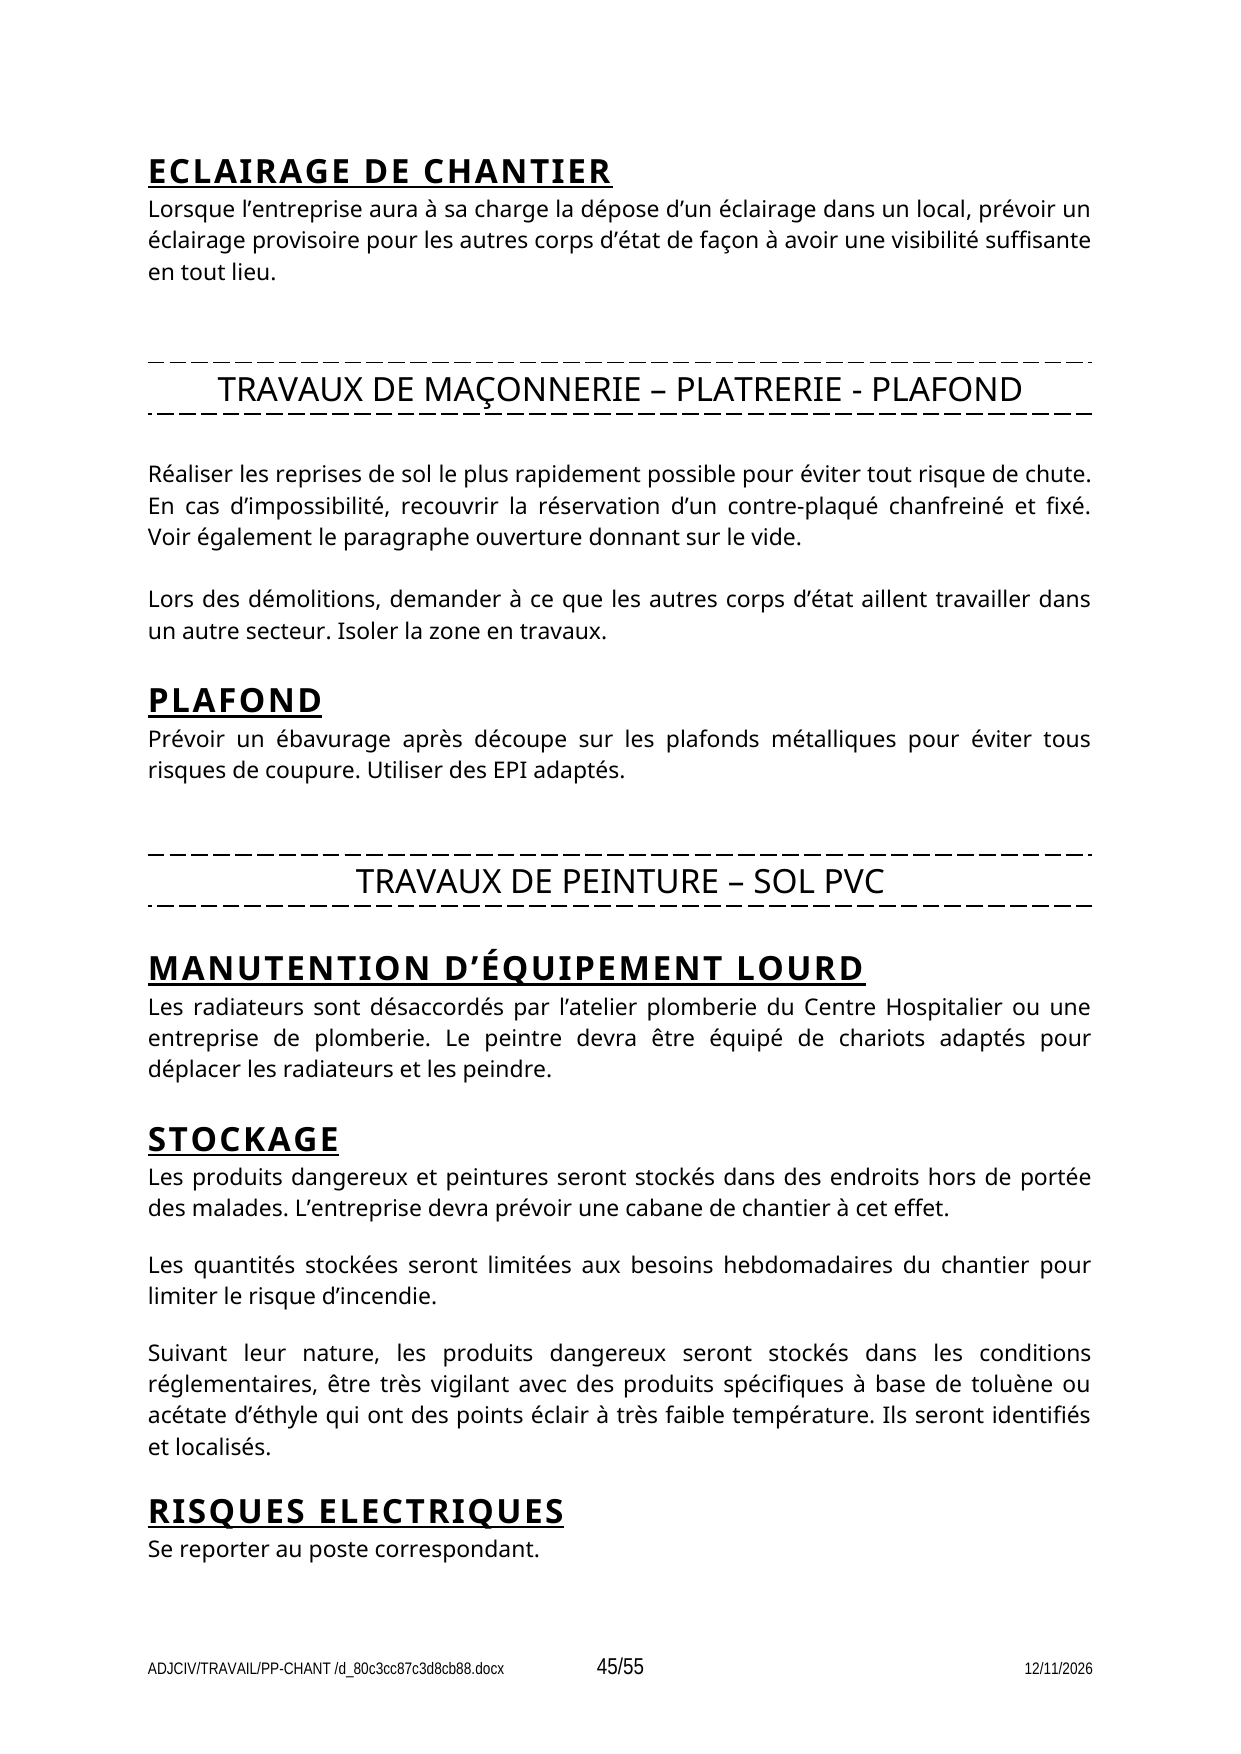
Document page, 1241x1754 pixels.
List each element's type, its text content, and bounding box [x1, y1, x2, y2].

text Se reporter au poste correspondant. [148, 1533, 1092, 1564]
subtitle Stockage [148, 1115, 1092, 1161]
subtitle risques electriques [148, 1487, 1092, 1533]
subtitle Eclairage de chantier [148, 148, 1092, 193]
subtitle TRAVAUX DE PEINTURE – SOL PVC [148, 854, 1092, 907]
text Suivant leur nature, les produits dangereux seront stockés dans les conditions réglementaires, être très vigilant avec des produits spécifiques à base de toluène ou acétate d’éthyle qui ont des points éclair à très faible température. Ils seront identifiés et localisés. [148, 1337, 1092, 1462]
subtitle PLAFOND [148, 677, 1092, 722]
text Lors des démolitions, demander à ce que les autres corps d’état aillent travailler dans un autre secteur. Isoler la zone en travaux. [148, 583, 1092, 646]
subtitle TRAVAUX DE MAÇONNERIE – PLATRERIE - PLAFOND [148, 362, 1092, 414]
text Les produits dangereux et peintures seront stockés dans des endroits hors de portée des malades. L’entreprise devra prévoir une cabane de chantier à cet effet. [148, 1161, 1092, 1223]
text Les radiateurs sont désaccordés par l’atelier plomberie du Centre Hospitalier ou une entreprise de plomberie. Le peintre devra être équipé de chariots adaptés pour déplacer les radiateurs et les peindre. [148, 990, 1092, 1084]
text Les quantités stockées seront limitées aux besoins hebdomadaires du chantier pour limiter le risque d’incendie. [148, 1249, 1092, 1311]
subtitle Manutention d’équipement lourd [148, 945, 1092, 990]
text Lorsque l’entreprise aura à sa charge la dépose d’un éclairage dans un local, prévoir un éclairage provisoire pour les autres corps d’état de façon à avoir une visibilité suffisante en tout lieu. [148, 193, 1092, 287]
text Réaliser les reprises de sol le plus rapidement possible pour éviter tout risque de chute. En cas d’impossibilité, recouvrir la réservation d’un contre-plaqué chanfreiné et fixé. Voir également le paragraphe ouverture donnant sur le vide. [148, 458, 1092, 552]
text Prévoir un ébavurage après découpe sur les plafonds métalliques pour éviter tous risques de coupure. Utiliser des EPI adaptés. [148, 722, 1092, 785]
